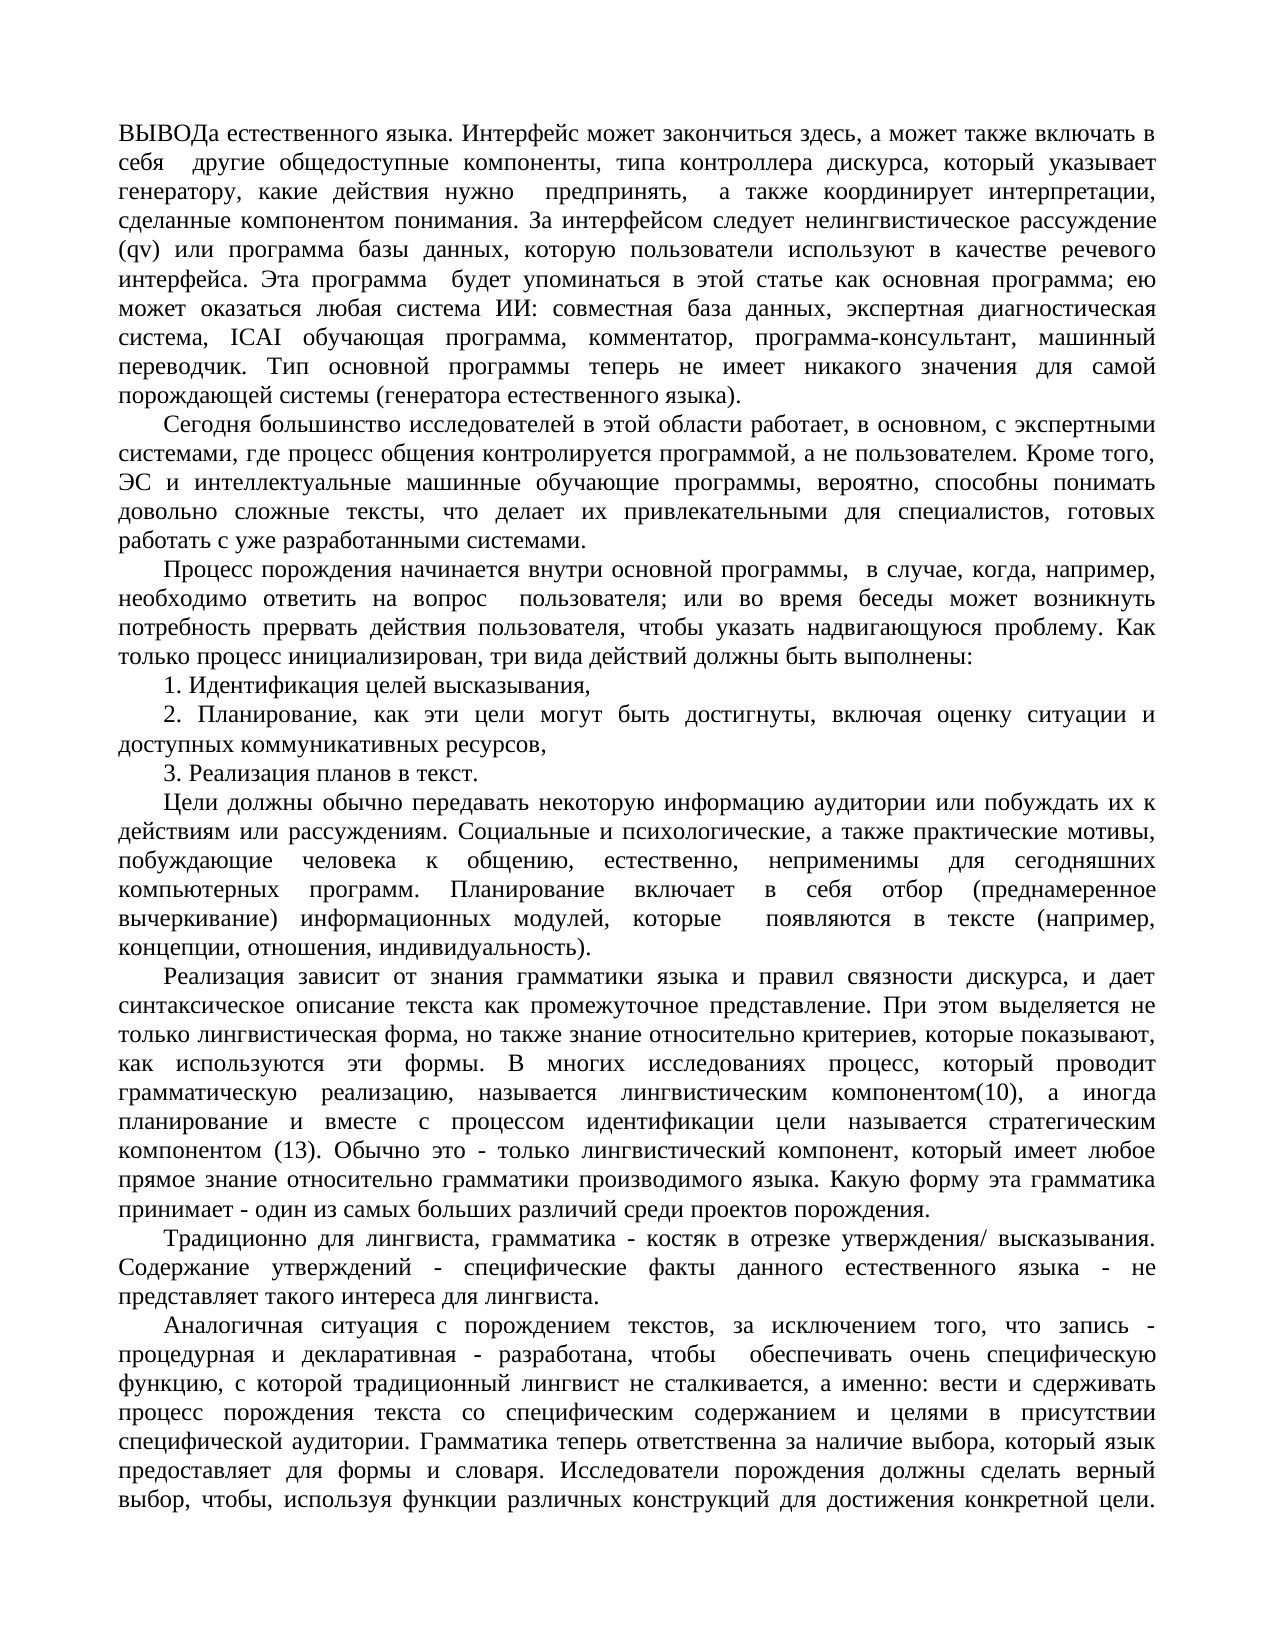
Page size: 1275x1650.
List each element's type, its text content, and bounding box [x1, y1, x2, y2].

text Традиционно для лингвиста, грамматика - костяк в отрезке утверждения/ высказывания. Содержание утверждений - специфические факты данного естественного языка - не представляет такого интереса для лингвиста. [118, 1222, 1157, 1310]
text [118, 1310, 1157, 1513]
text Реализация зависит от знания грамматики языка и правил связности дискурса, и дает синтаксическое описание текста как промежуточное представление. При этом выделяется не только лингвистическая форма, но также знание относительно критериев, которые показывают, как используются эти формы. В многих исследованиях процесс, который проводит грамматическую реализацию, называется лингвистическим компонентом(10), а иногда планирование и вместе с процессом идентификации цели называется стратегическим компонентом (13). Обычно это - только лингвистический компонент, который имеет любое прямое знание относительно грамматики производимого языка. Какую форму эта грамматика принимает - один из самых больших различий среди проектов порождения. [118, 961, 1157, 1222]
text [118, 118, 1157, 409]
text 3. Реализация планов в текст. [118, 757, 1157, 787]
text 1. Идентификация целей высказывания, [118, 670, 1157, 699]
text 2. Планирование, как эти цели могут быть достигнуты, включая оценку ситуации и доступных коммуникативных ресурсов, [118, 699, 1157, 757]
text Сегодня большинство исследователей в этой области работает, в основном, с экспертными системами, где процесс общения контролируется программой, а не пользователем. Кроме того, ЭС и интеллектуальные машинные обучающие программы, вероятно, способны понимать довольно сложные тексты, что делает их привлекательными для специалистов, готовых работать с уже разработанными системами. [118, 409, 1157, 554]
text Цели должны обычно передавать некоторую информацию аудитории или побуждать их к действиям или рассуждениям. Социальные и психологические, а также практические мотивы, побуждающие человека к общению, естественно, неприменимы для сегодняшних компьютерных программ. Планирование включает в себя отбор (преднамеренное вычеркивание) информационных модулей, которые появляются в тексте (например, концепции, отношения, индивидуальность). [118, 787, 1157, 961]
text Процесс порождения начинается внутри основной программы, в случае, когда, например, необходимо ответить на вопрос пользователя; или во время беседы может возникнуть потребность прервать действия пользователя, чтобы указать надвигающуюся проблему. Как только процесс инициализирован, три вида действий должны быть выполнены: [118, 554, 1157, 670]
